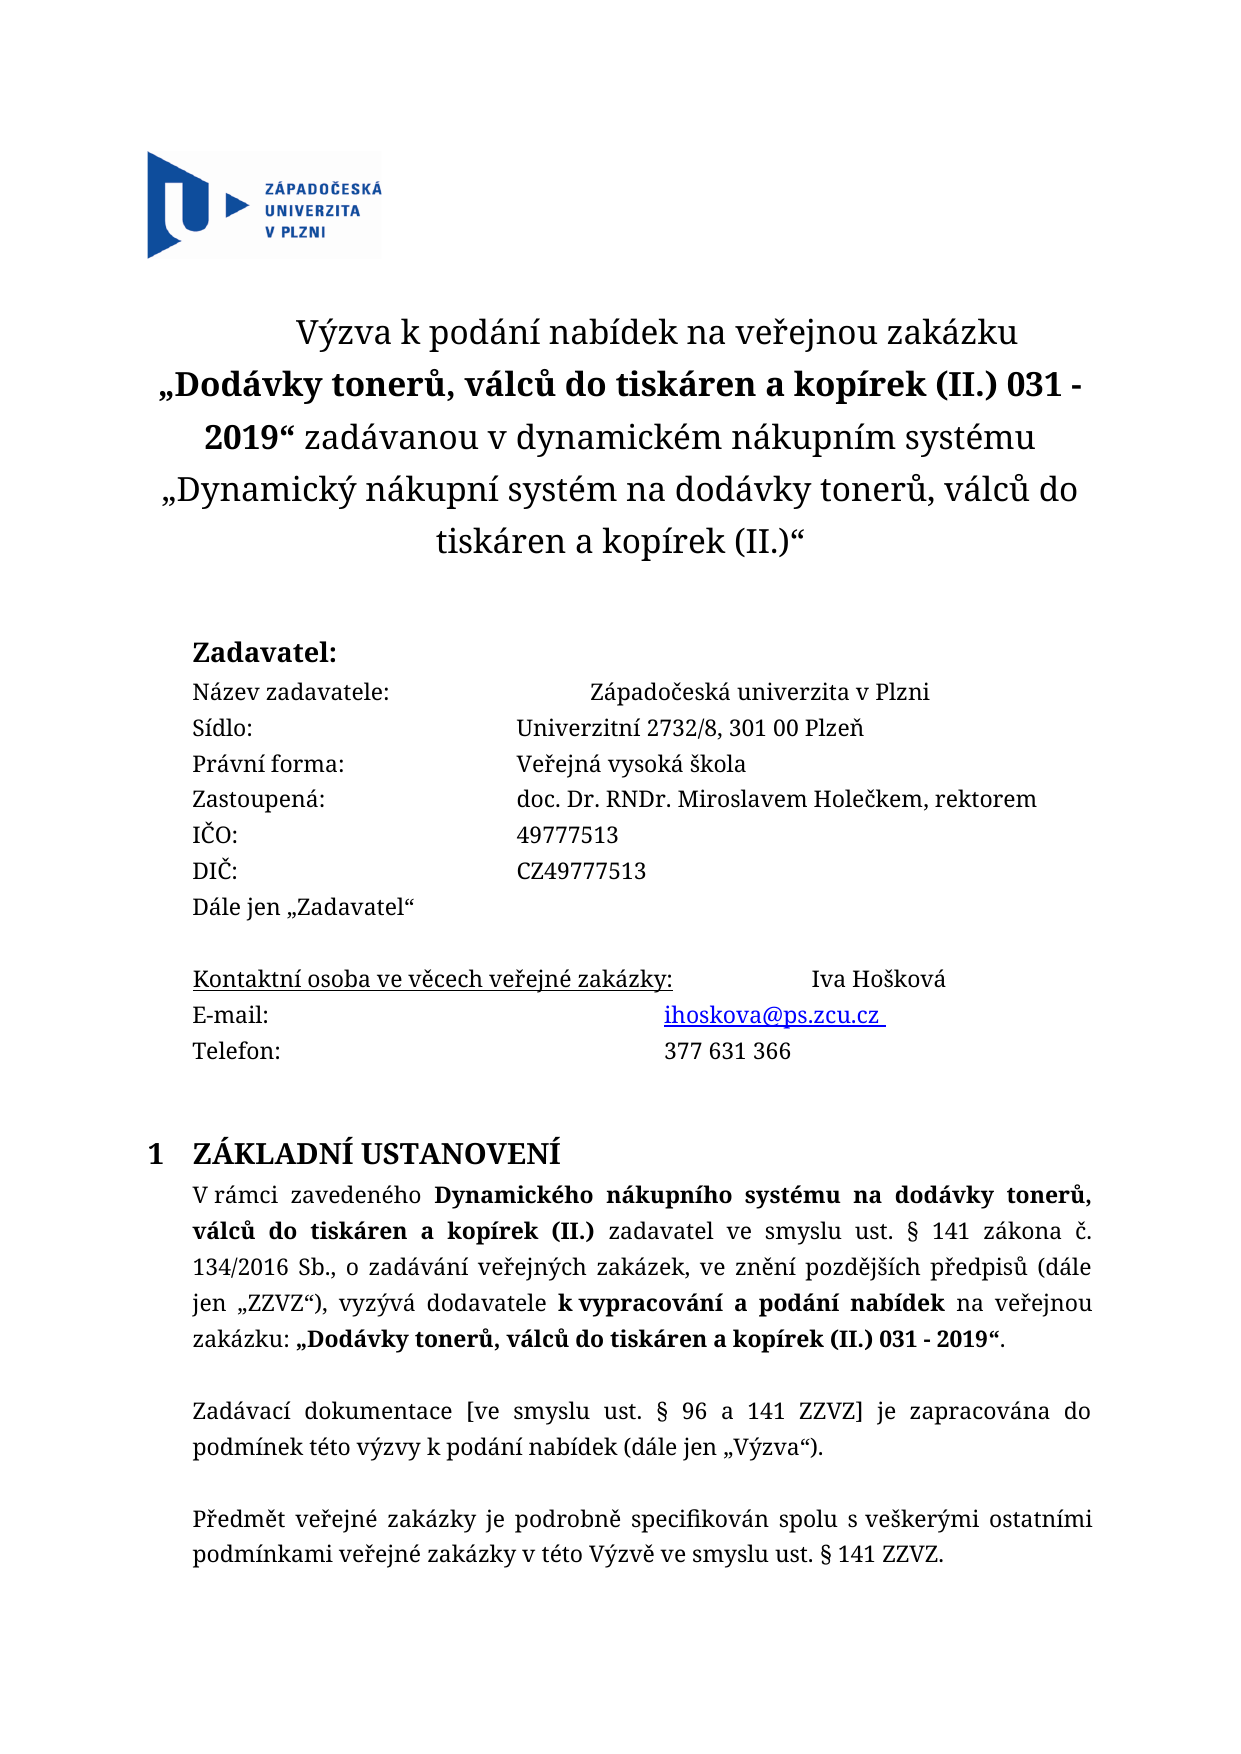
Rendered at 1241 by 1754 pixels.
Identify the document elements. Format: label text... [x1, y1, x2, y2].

text Dále jen „Zadavatel“ [148, 891, 1093, 922]
text Zadávací dokumentace [ve smyslu ust. § 96 a 141 ZZVZ] je zapracována do podmínek této výzvy k podání nabídek (dále jen „Výzva“). [192, 1395, 1093, 1462]
text Název zadavatele: Západočeská univerzita v Plzni [148, 676, 1093, 707]
text IČO: 49777513 [148, 819, 1093, 851]
text V rámci zavedeného Dynamického nákupního systému na dodávky tonerů, válců do tiskáren a kopírek (II.) zadavatel ve smyslu ust. § 141 zákona č. 134/2016 Sb., o zadávání veřejných zakázek, ve znění pozdějších předpisů (dále jen „ZZVZ“), vyzývá dodavatele k vypracování a podání nabídek na veřejnou zakázku: „Dodávky tonerů, válců do tiskáren a kopírek (II.) 031 - 2019“. [192, 1179, 1093, 1354]
text Telefon: 377 631 366 [148, 1035, 1093, 1066]
text Kontaktní osoba ve věcech veřejné zakázky: Iva Hošková [148, 963, 1093, 994]
text Zastoupená: doc. Dr. RNDr. Miroslavem Holečkem, rektorem [192, 783, 1093, 815]
subtitle ZÁKLADNÍ USTANOVENÍ [148, 1133, 1093, 1173]
text Zadavatel: [192, 633, 1093, 670]
text Právní forma: Veřejná vysoká škola [148, 747, 1093, 779]
text Výzva k podání nabídek na veřejnou zakázku „Dodávky tonerů, válců do tiskáren a kopírek (II.) 031 - 2019“ zadávanou v dynamickém nákupním systému „Dynamický nákupní systém na dodávky tonerů, válců do tiskáren a kopírek (II.)“ [148, 309, 1093, 563]
text DIČ: CZ49777513 [148, 855, 1093, 887]
text Sídlo: Univerzitní 2732/8, 301 00 Plzeň [148, 712, 1093, 743]
text E-mail: ihoskova@ps.zcu.cz [148, 999, 1093, 1030]
text Předmět veřejné zakázky je podrobně specifikován spolu s veškerými ostatními podmínkami veřejné zakázky v této Výzvě ve smyslu ust. § 141 ZZVZ. [192, 1502, 1093, 1570]
picture [147, 151, 382, 259]
